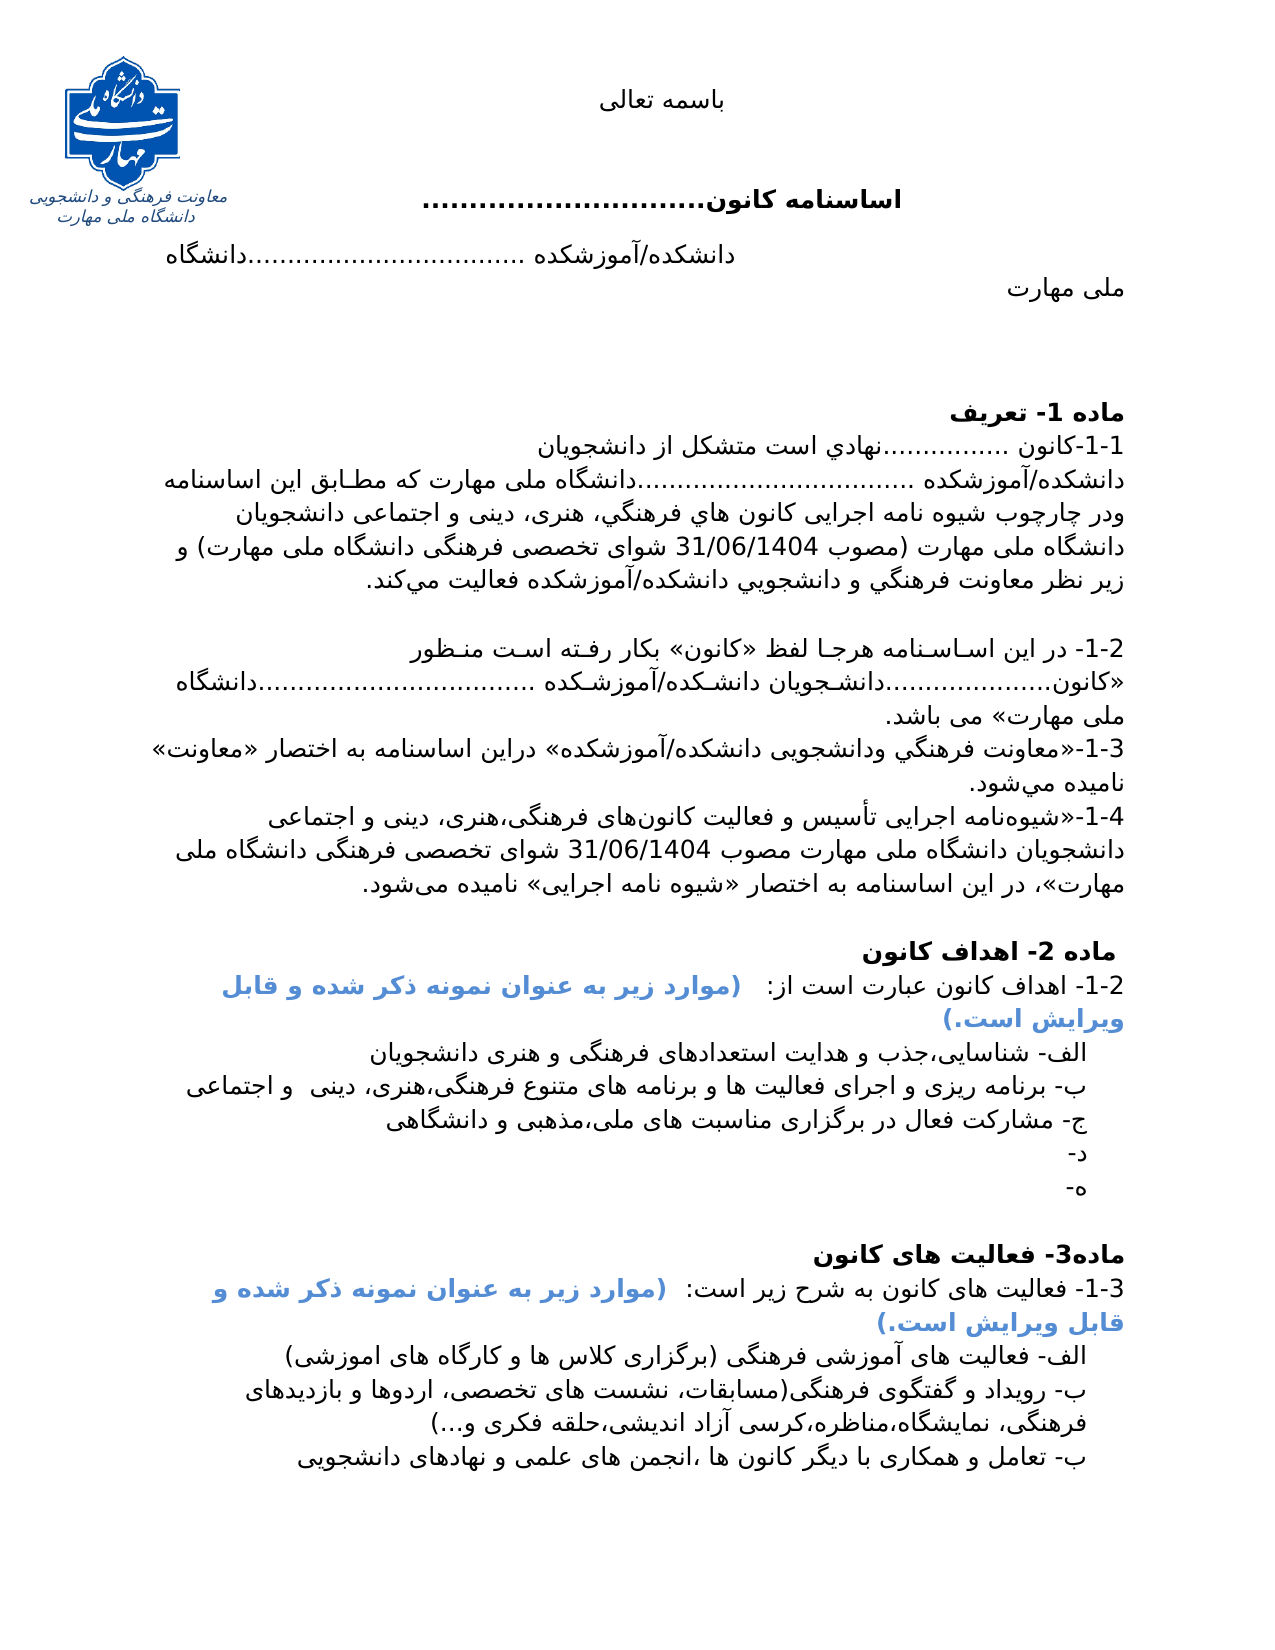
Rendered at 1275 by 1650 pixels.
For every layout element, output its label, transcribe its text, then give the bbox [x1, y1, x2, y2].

text ب- برنامه ریزی و اجرای فعالیت ها و برنامه های متنوع فرهنگی،هنری، دینی و اجتماعی [150, 1072, 1087, 1101]
text باسمه تعالی [180, 85, 1125, 114]
text 1-3- فعالیت های کانون به شرح زیر است: (موارد زیر به عنوان نمونه ذکر شده و قابل ویرایش است.) [150, 1274, 1125, 1337]
text ماده3- فعالیت های کانون [150, 1241, 1125, 1270]
picture [65, 56, 180, 191]
text ماده 1- تعریف [150, 398, 1125, 427]
text ب- تعامل و همکاری با دیگر کانون ها ،انجمن های علمی و نهادهای دانشجویی [150, 1442, 1087, 1471]
text الف- فعالیت های آموزشی فرهنگی (برگزاری کلاس ها و کارگاه های اموزشی) [150, 1341, 1087, 1371]
text ب- رویداد و گفتگوی فرهنگی(مسابقات، نشست های تخصصی، اردوها و بازدیدهای فرهنگی، نمایشگاه،مناظره،کرسی آزاد اندیشی،حلقه فکری و...) [150, 1375, 1087, 1438]
text 1-2- در این اسـاسـنامه هرجـا لفظ «کانون» بکار رفـته اسـت منـظور «کانون.....................دانشـجويان دانشـکده/آموزشـکده ...................................دانشگاه ملی مهارت» می باشد. [150, 634, 1125, 730]
text 1-4-«شیوه‌نامه اجرایی تأسیس و فعالیت کانون‌های فرهنگی،هنری، دینی و اجتماعی دانشجویان دانشگاه ملی مهارت مصوب 31/06/1404 شوای تخصصی فرهنگی دانشگاه ملی مهارت»، در این اساسنامه به اختصار «شیوه نامه اجرایی» نامیده می‌شود. [150, 802, 1125, 898]
text ماده 2- اهداف کانون [150, 937, 1125, 967]
text الف- شناسایی،جذب و هدایت استعدادهای فرهنگی و هنری دانشجویان [150, 1038, 1087, 1067]
text اساسنامه کانون.............................. [150, 186, 1125, 215]
text ه- [150, 1172, 1087, 1201]
text د- [150, 1139, 1087, 1168]
text 1-1-كانون ................نهادي است متشكل از دانشجويان دانشکده/آموزشکده ...................................دانشگاه ملی مهارت كه مطـابق اين اساسنامه ودر چارچوب شیوه نامه اجرایی كانون هاي فرهنگي، هنری، دینی و اجتماعی دانشجويان دانشگاه ملی مهارت (مصوب 31/06/1404 شوای تخصصی فرهنگی دانشگاه ملی مهارت) و زير نظر معاونت فرهنگي و دانشجویي دانشکده/آموزشکده فعاليت مي‌كند. [150, 431, 1125, 595]
text دانشکده/آموزشکده ...................................دانشگاه ملی مهارت [150, 240, 1125, 303]
text ج- مشارکت فعال در برگزاری مناسبت های ملی،مذهبی و دانشگاهی [150, 1105, 1087, 1134]
text 1-3-«معاونت فرهنگي ودانشجویی دانشکده/آموزشکده» دراين اساسنامه به اختصار «معاونت» ناميده مي‌شود. [150, 735, 1125, 797]
text 1-2- اهداف کانون عبارت است از: (موارد زیر به عنوان نمونه ذکر شده و قابل ویرایش است.) [150, 971, 1125, 1034]
